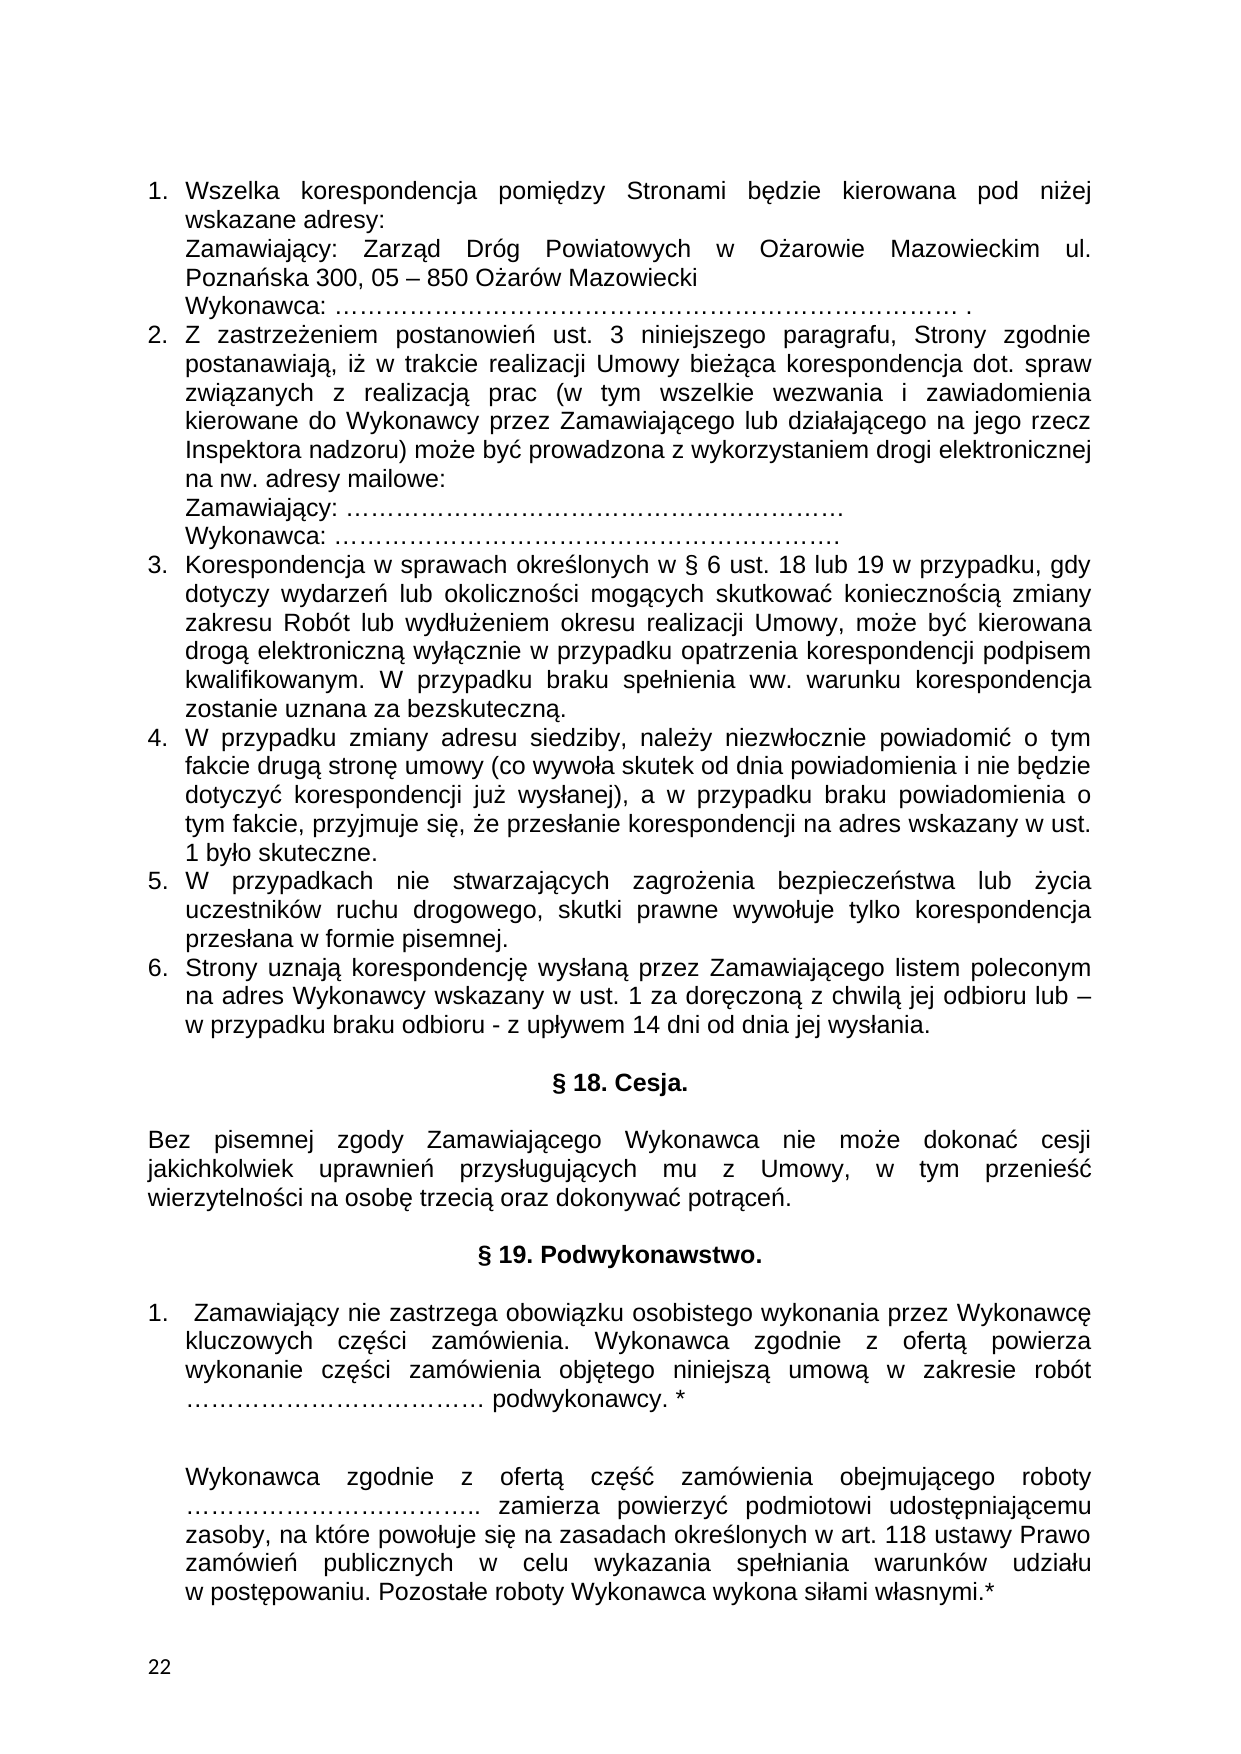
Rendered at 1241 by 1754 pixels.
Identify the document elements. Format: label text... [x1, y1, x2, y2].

list Zamawiający nie zastrzega obowiązku osobistego wykonania przez Wykonawcę kluczowych części zamówienia. Wykonawca zgodnie z ofertą powierza wykonanie części zamówienia objętego niniejszą umową w zakresie robót ……………………………… podwykonawcy. * [148, 1298, 1093, 1413]
list Strony uznają korespondencję wysłaną przez Zamawiającego listem poleconym na adres Wykonawcy wskazany w ust. 1 za doręczoną z chwilą jej odbioru lub – w przypadku braku odbioru - z upływem 14 dni od dnia jej wysłania. [148, 953, 1093, 1039]
list W przypadkach nie stwarzających zagrożenia bezpieczeństwa lub życia uczestników ruchu drogowego, skutki prawne wywołuje tylko korespondencja przesłana w formie pisemnej. [148, 866, 1093, 953]
text § 18. Cesja. [148, 1068, 1093, 1096]
text Wykonawca zgodnie z ofertą część zamówienia obejmującego roboty …………………….……….. zamierza powierzyć podmiotowi udostępniającemu zasoby, na które powołuje się na zasadach określonych w art. 118 ustawy Prawo zamówień publicznych w celu wykazania spełniania warunków udziału w postępowaniu. Pozostałe roboty Wykonawca wykona siłami własnymi.* [185, 1462, 1093, 1606]
list Z zastrzeżeniem postanowień ust. 3 niniejszego paragrafu, Strony zgodnie postanawiają, iż w trakcie realizacji Umowy bieżąca korespondencja dot. spraw związanych z realizacją prac (w tym wszelkie wezwania i zawiadomienia kierowane do Wykonawcy przez Zamawiającego lub działającego na jego rzecz Inspektora nadzoru) może być prowadzona z wykorzystaniem drogi elektronicznej na nw. adresy mailowe: [147, 320, 1093, 493]
list Korespondencja w sprawach określonych w § 6 ust. 18 lub 19 w przypadku, gdy dotyczy wydarzeń lub okoliczności mogących skutkować koniecznością zmiany zakresu Robót lub wydłużeniem okresu realizacji Umowy, może być kierowana drogą elektroniczną wyłącznie w przypadku opatrzenia korespondencji podpisem kwalifikowanym. W przypadku braku spełnienia ww. warunku korespondencja zostanie uznana za bezskuteczną. [147, 550, 1093, 723]
text Zamawiający: Zarząd Dróg Powiatowych w Ożarowie Mazowieckim ul. Poznańska 300, 05 – 850 Ożarów Mazowiecki [185, 234, 1093, 291]
list W przypadku zmiany adresu siedziby, należy niezwłocznie powiadomić o tym fakcie drugą stronę umowy (co wywoła skutek od dnia powiadomienia i nie będzie dotyczyć korespondencji już wysłanej), a w przypadku braku powiadomienia o tym fakcie, przyjmuje się, że przesłanie korespondencji na adres wskazany w ust. 1 było skuteczne. [147, 723, 1093, 866]
text Wykonawca: ……………………………………………………. [185, 521, 1093, 550]
text Zamawiający: …………………………………………………… [185, 493, 1093, 521]
list Wszelka korespondencja pomiędzy Stronami będzie kierowana pod niżej wskazane adresy: [148, 176, 1093, 234]
text Bez pisemnej zgody Zamawiającego Wykonawca nie może dokonać cesji jakichkolwiek uprawnień przysługujących mu z Umowy, w tym przenieść wierzytelności na osobę trzecią oraz dokonywać potrąceń. [148, 1125, 1093, 1211]
text § 19. Podwykonawstwo. [148, 1240, 1093, 1269]
text Wykonawca: ………………………………………………………………… . [185, 291, 1093, 320]
